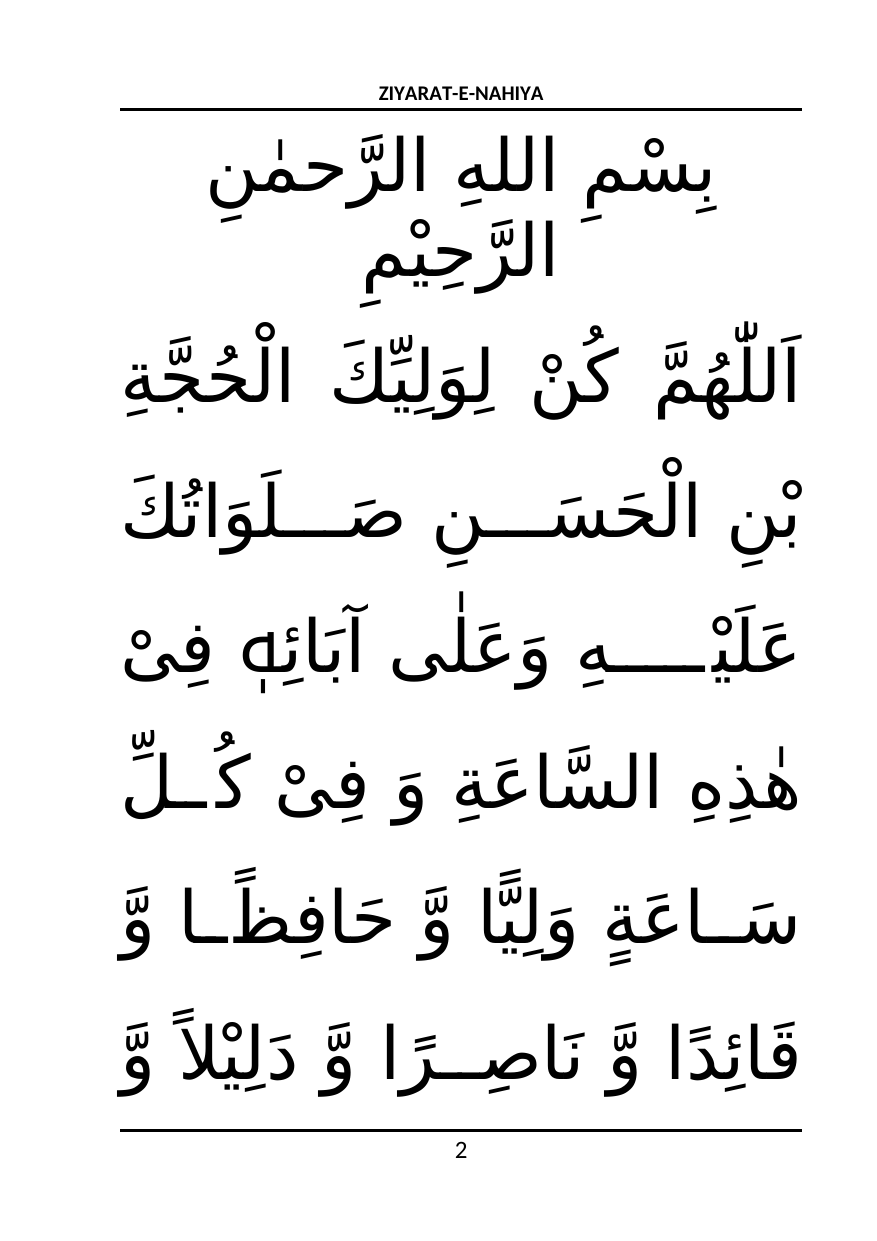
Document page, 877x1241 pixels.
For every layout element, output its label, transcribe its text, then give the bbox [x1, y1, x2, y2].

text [120, 294, 802, 1106]
text بِسْمِ اللهِ الرَّحمٰنِ الرَّحِيْمِ [120, 124, 802, 294]
